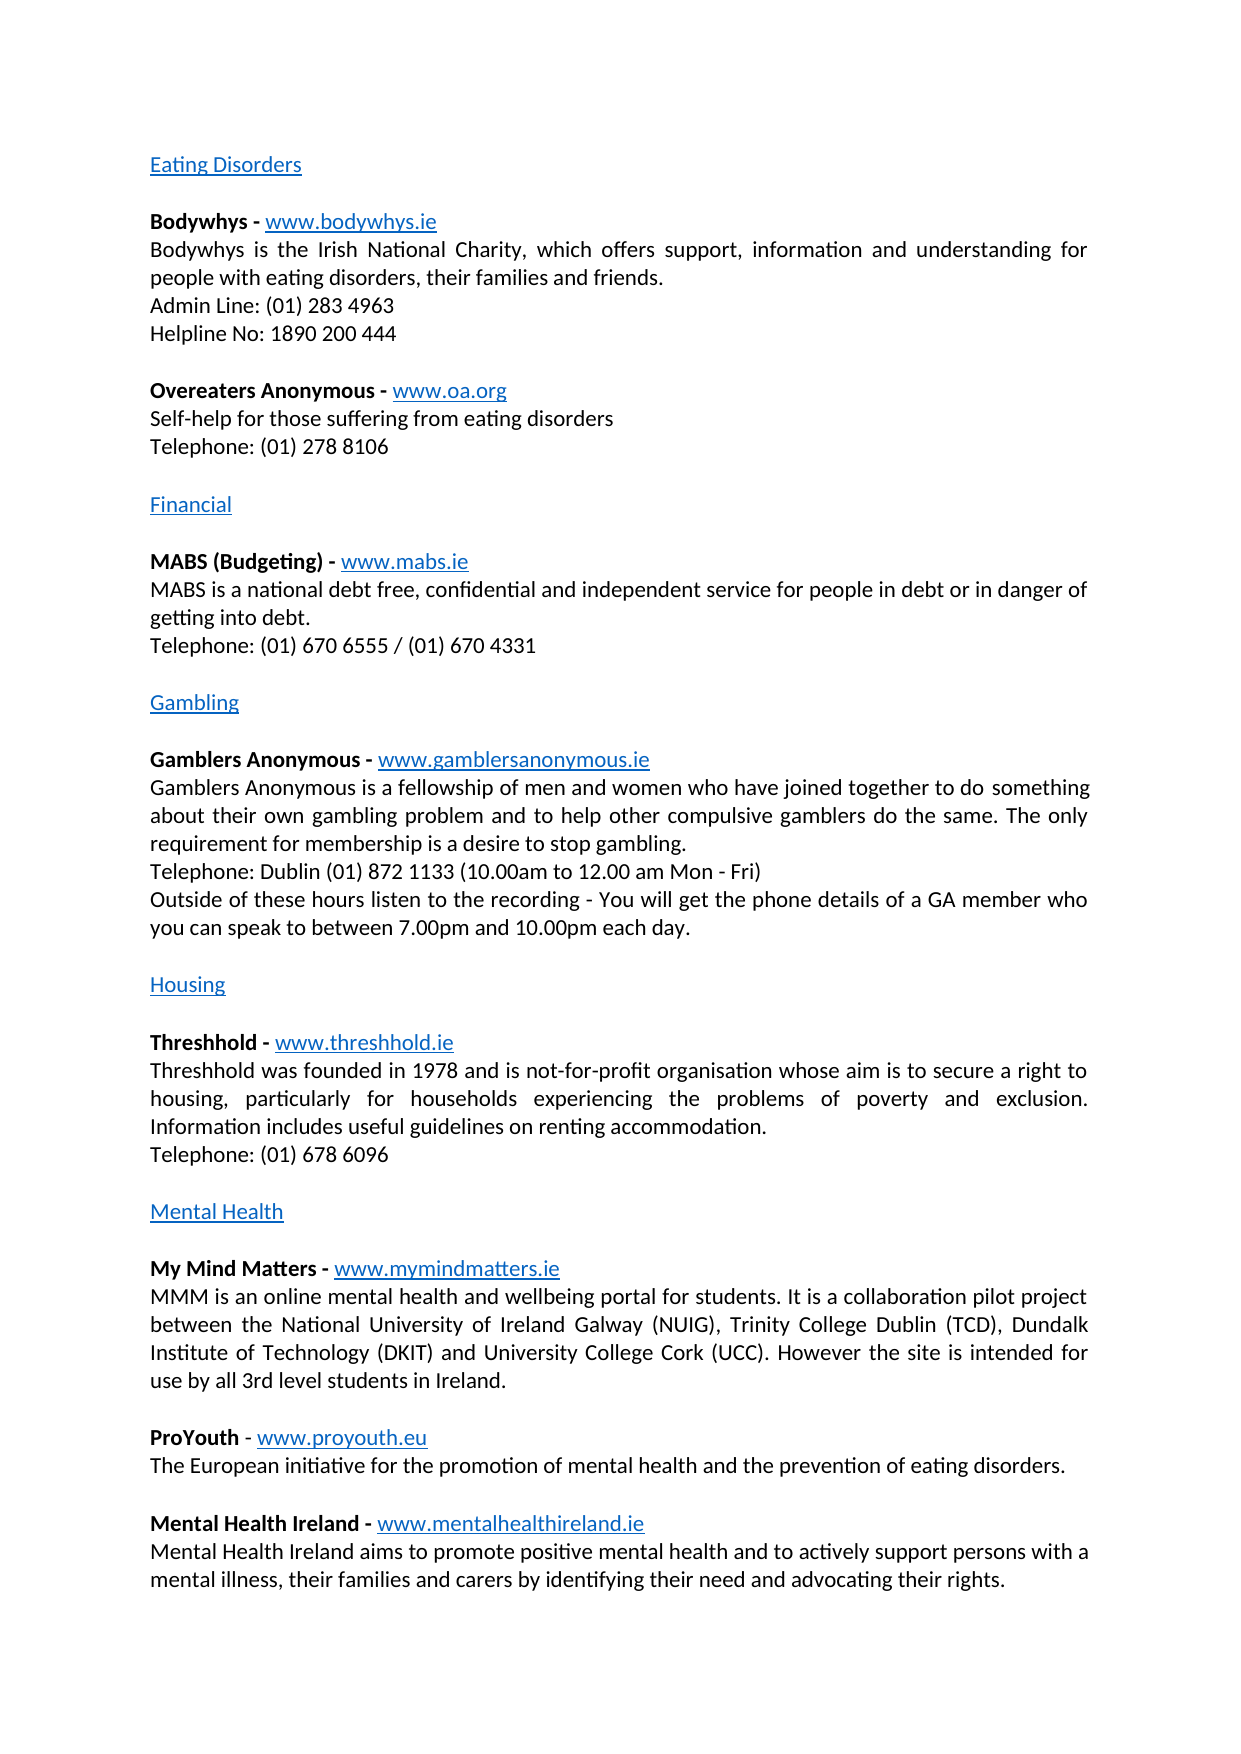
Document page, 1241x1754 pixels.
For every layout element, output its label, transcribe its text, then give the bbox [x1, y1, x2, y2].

text MABS is a national debt free, confidential and independent service for people in debt or in danger of getting into debt. [150, 575, 1090, 631]
text Helpline No: 1890 200 444 [150, 319, 1090, 347]
text Gamblers Anonymous is a fellowship of men and women who have joined together to do something about their own gambling problem and to help other compulsive gamblers do the same. The only requirement for membership is a desire to stop gambling. [150, 773, 1090, 857]
text Overeaters Anonymous - www.oa.org [150, 376, 1090, 404]
text Gambling [150, 688, 1090, 716]
text Bodywhys - www.bodywhys.ie [150, 207, 1090, 235]
text ProYouth - www.proyouth.eu [150, 1423, 1090, 1452]
text Mental Health Ireland - www.mentalhealthireland.ie [150, 1509, 1090, 1537]
text Outside of these hours listen to the recording - You will get the phone details of a GA member who you can speak to between 7.00pm and 10.00pm each day. [150, 885, 1090, 941]
text Telephone: (01) 678 6096 [150, 1140, 1090, 1168]
text Telephone: Dublin (01) 872 1133 (10.00am to 12.00 am Mon - Fri) [150, 857, 1090, 885]
text Eating Disorders [150, 150, 1090, 178]
text Mental Health Ireland aims to promote positive mental health and to actively support persons with a mental illness, their families and carers by identifying their need and advocating their rights. [150, 1537, 1090, 1593]
text Housing [150, 971, 1090, 999]
text Telephone: (01) 278 8106 [150, 432, 1090, 461]
text Threshhold was founded in 1978 and is not-for-profit organisation whose aim is to secure a right to housing, particularly for households experiencing the problems of poverty and exclusion. Information includes useful guidelines on renting accommodation. [150, 1056, 1090, 1140]
text Gamblers Anonymous - www.gamblersanonymous.ie [150, 745, 1090, 773]
text Threshhold - www.threshhold.ie [150, 1028, 1090, 1056]
text Bodywhys is the Irish National Charity, which offers support, information and understanding for people with eating disorders, their families and friends. [150, 235, 1090, 291]
text Financial [150, 490, 1090, 518]
text Self-help for those suffering from eating disorders [150, 404, 1090, 432]
text Telephone: (01) 670 6555 / (01) 670 4331 [150, 631, 1090, 659]
text MABS (Budgeting) - www.mabs.ie [150, 547, 1090, 575]
text Mental Health [150, 1197, 1090, 1225]
text Admin Line: (01) 283 4963 [150, 291, 1090, 319]
text MMM is an online mental health and wellbeing portal for students. It is a collaboration pilot project between the National University of Ireland Galway (NUIG), Trinity College Dublin (TCD), Dundalk Institute of Technology (DKIT) and University College Cork (UCC). However the site is intended for use by all 3rd level students in Ireland. [150, 1282, 1090, 1394]
text My Mind Matters - www.mymindmatters.ie [150, 1254, 1090, 1282]
text The European initiative for the promotion of mental health and the prevention of eating disorders. [150, 1452, 1090, 1479]
